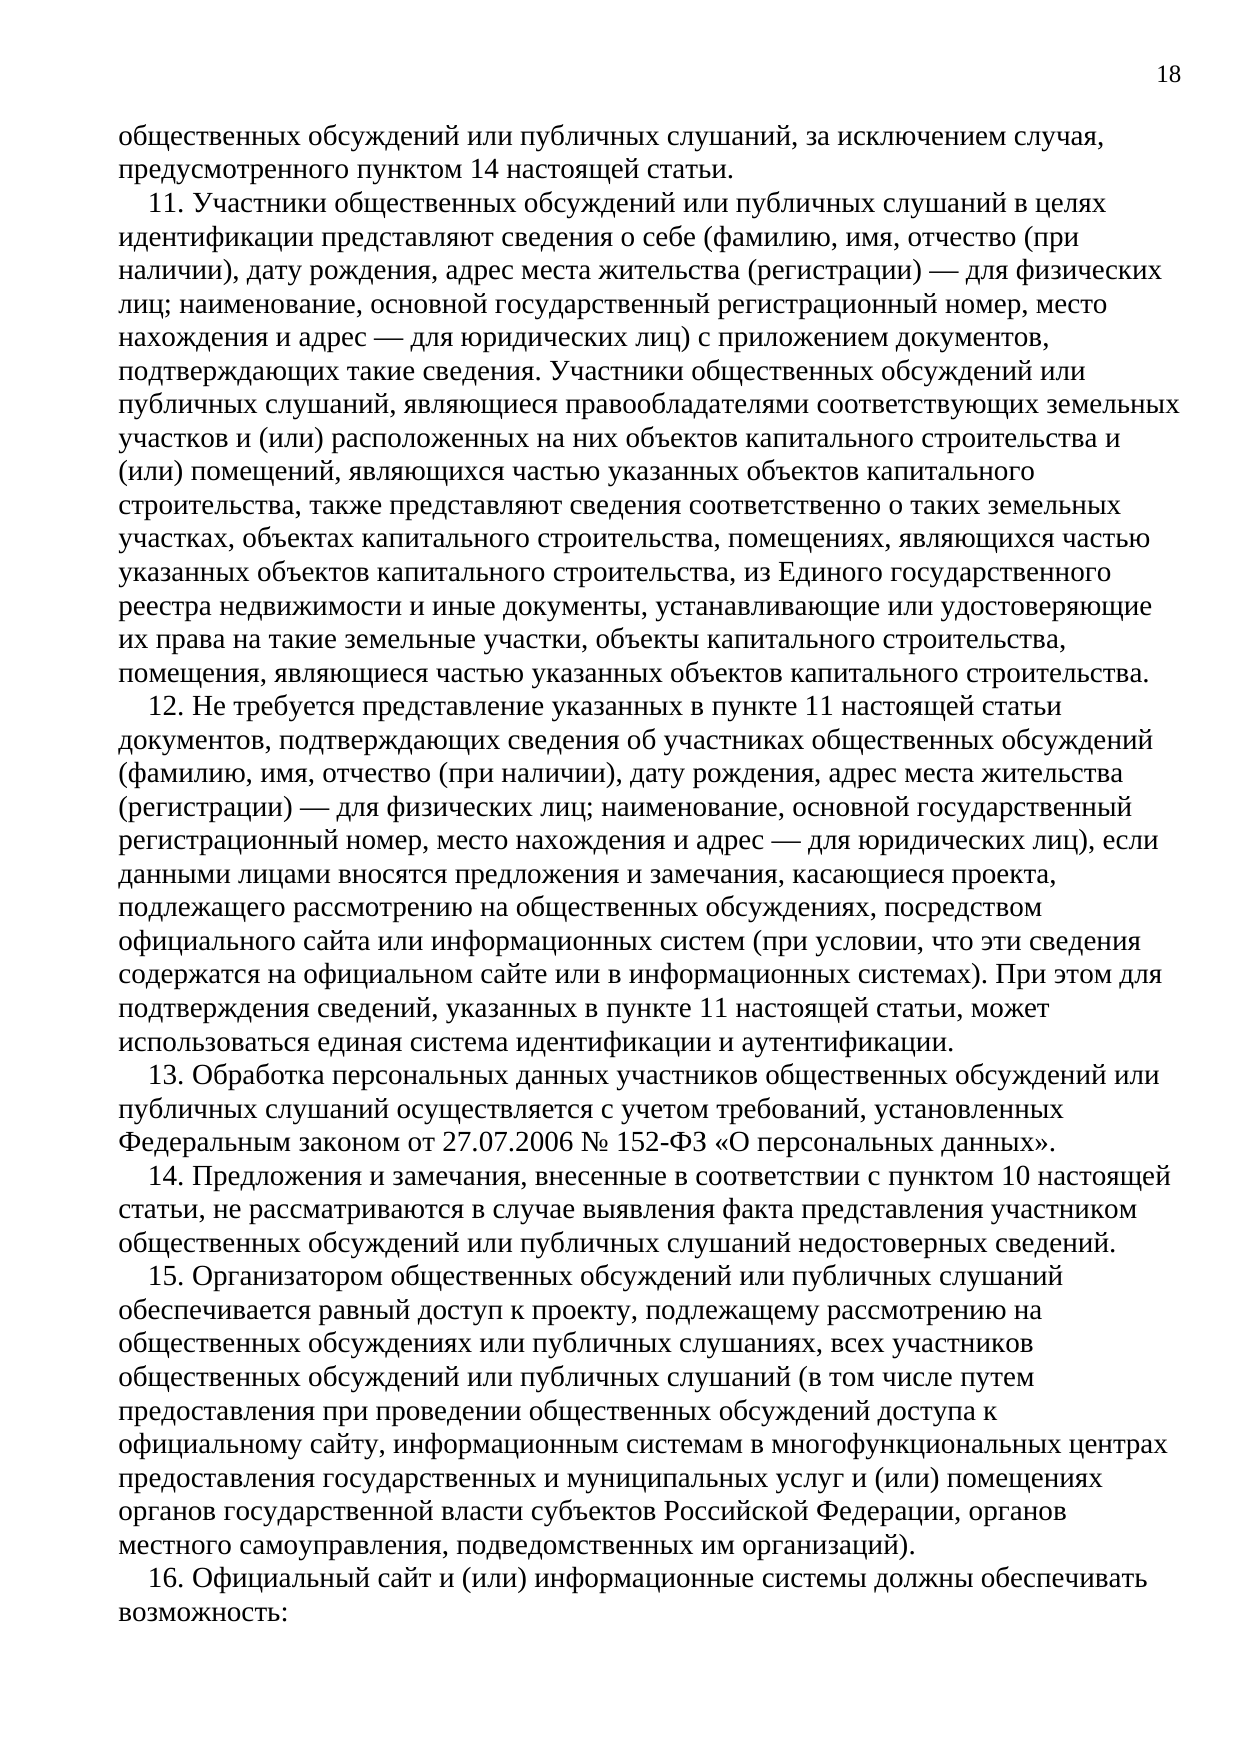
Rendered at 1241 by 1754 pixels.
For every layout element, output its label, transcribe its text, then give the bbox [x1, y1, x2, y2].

list Обработка персональных данных участников общественных обсуждений или публичных слушаний осуществляется с учетом требований, установленных Федеральным законом от 27.07.2006 № 152-ФЗ «О персональных данных». [118, 1057, 1181, 1158]
list Официальный сайт и (или) информационные системы должны обеспечивать возможность: [118, 1560, 1181, 1627]
list Предложения и замечания, внесенные в соответствии с пунктом 10 настоящей статьи, не рассматриваются в случае выявления факта представления участником общественных обсуждений или публичных слушаний недостоверных сведений. [118, 1158, 1181, 1258]
list Не требуется представление указанных в пункте 11 настоящей статьи документов, подтверждающих сведения об участниках общественных обсуждений (фамилию, имя, отчество (при наличии), дату рождения, адрес места жительства (регистрации) — для физических лиц; наименование, основной государственный регистрационный номер, место нахождения и адрес — для юридических лиц), если данными лицами вносятся предложения и замечания, касающиеся проекта, подлежащего рассмотрению на общественных обсуждениях, посредством официального сайта или информационных систем (при условии, что эти сведения содержатся на официальном сайте или в информационных системах). При этом для подтверждения сведений, указанных в пункте 11 настоящей статьи, может использоваться единая система идентификации и аутентификации. [118, 688, 1181, 1057]
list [118, 118, 1181, 185]
list Участники общественных обсуждений или публичных слушаний в целях идентификации представляют сведения о себе (фамилию, имя, отчество (при наличии), дату рождения, адрес места жительства (регистрации) — для физических лиц; наименование, основной государственный регистрационный номер, место нахождения и адрес — для юридических лиц) с приложением документов, подтверждающих такие сведения. Участники общественных обсуждений или публичных слушаний, являющиеся правообладателями соответствующих земельных участков и (или) расположенных на них объектов капитального строительства и (или) помещений, являющихся частью указанных объектов капитального строительства, также представляют сведения соответственно о таких земельных участках, объектах капитального строительства, помещениях, являющихся частью указанных объектов капитального строительства, из Единого государственного реестра недвижимости и иные документы, устанавливающие или удостоверяющие их права на такие земельные участки, объекты капитального строительства, помещения, являющиеся частью указанных объектов капитального строительства. [118, 185, 1181, 688]
list Организатором общественных обсуждений или публичных слушаний обеспечивается равный доступ к проекту, подлежащему рассмотрению на общественных обсуждениях или публичных слушаниях, всех участников общественных обсуждений или публичных слушаний (в том числе путем предоставления при проведении общественных обсуждений доступа к официальному сайту, информационным системам в многофункциональных центрах предоставления государственных и муниципальных услуг и (или) помещениях органов государственной власти субъектов Российской Федерации, органов местного самоуправления, подведомственных им организаций). [118, 1258, 1181, 1560]
